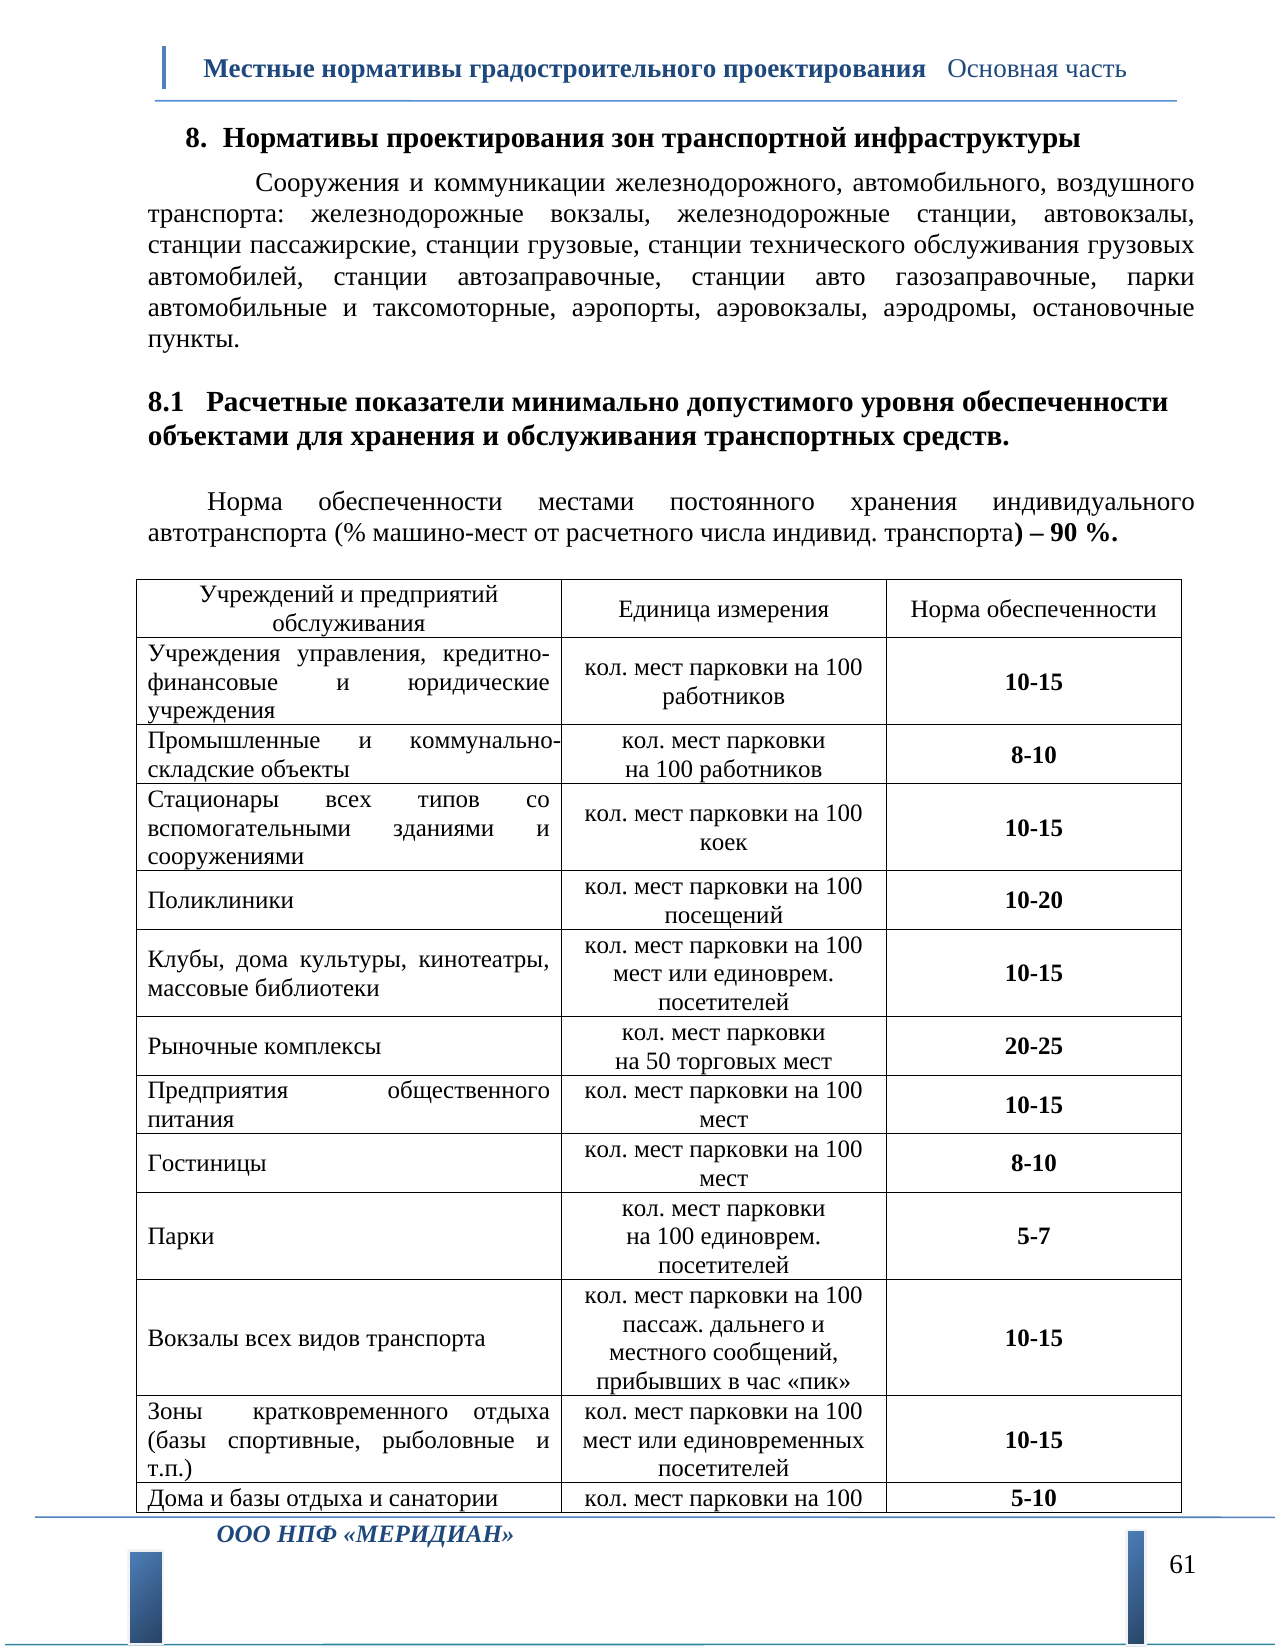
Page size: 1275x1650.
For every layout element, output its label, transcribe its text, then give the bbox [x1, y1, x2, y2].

text Сооружения и коммуникации железнодорожного, автомобильного, воздушного транспорта: железнодорожные вокзалы, железнодорожные станции, автовокзалы, станции пассажирские, станции грузовые, станции технического обслуживания грузовых автомобилей, станции автозаправочные, станции авто газозаправочные, парки автомобильные и таксомоторные, аэропорты, аэровокзалы, аэродромы, остановочные пункты. [148, 166, 1196, 353]
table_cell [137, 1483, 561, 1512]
text Норма обеспеченности местами постоянного хранения индивидуального автотранспорта (% машино-мест от расчетного числа индивид. транспорта) – 90 %. [148, 485, 1196, 547]
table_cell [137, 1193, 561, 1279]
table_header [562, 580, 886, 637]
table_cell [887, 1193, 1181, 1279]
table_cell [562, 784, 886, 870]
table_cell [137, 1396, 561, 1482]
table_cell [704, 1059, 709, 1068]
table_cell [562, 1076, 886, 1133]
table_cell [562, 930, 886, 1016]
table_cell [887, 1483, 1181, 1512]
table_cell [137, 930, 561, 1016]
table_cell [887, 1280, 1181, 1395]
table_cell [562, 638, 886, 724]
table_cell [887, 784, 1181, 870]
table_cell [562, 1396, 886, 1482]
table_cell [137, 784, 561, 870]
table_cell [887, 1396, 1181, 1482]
subtitle Нормативы проектирования зон транспортной инфраструктуры [185, 120, 1196, 154]
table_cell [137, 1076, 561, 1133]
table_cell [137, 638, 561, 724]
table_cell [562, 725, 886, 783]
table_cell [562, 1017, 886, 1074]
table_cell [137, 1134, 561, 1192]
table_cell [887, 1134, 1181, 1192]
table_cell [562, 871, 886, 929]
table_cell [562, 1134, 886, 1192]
text 8.1 Расчетные показатели минимально допустимого уровня обеспеченности объектами для хранения и обслуживания транспортных средств. [148, 384, 1196, 451]
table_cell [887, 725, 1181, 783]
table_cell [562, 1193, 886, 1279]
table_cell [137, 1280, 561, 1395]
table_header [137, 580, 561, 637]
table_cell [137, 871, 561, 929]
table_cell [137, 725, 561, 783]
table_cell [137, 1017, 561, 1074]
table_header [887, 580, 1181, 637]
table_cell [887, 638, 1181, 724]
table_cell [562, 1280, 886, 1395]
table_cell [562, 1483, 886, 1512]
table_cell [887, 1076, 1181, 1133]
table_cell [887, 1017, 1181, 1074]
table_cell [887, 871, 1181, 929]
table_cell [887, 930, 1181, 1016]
